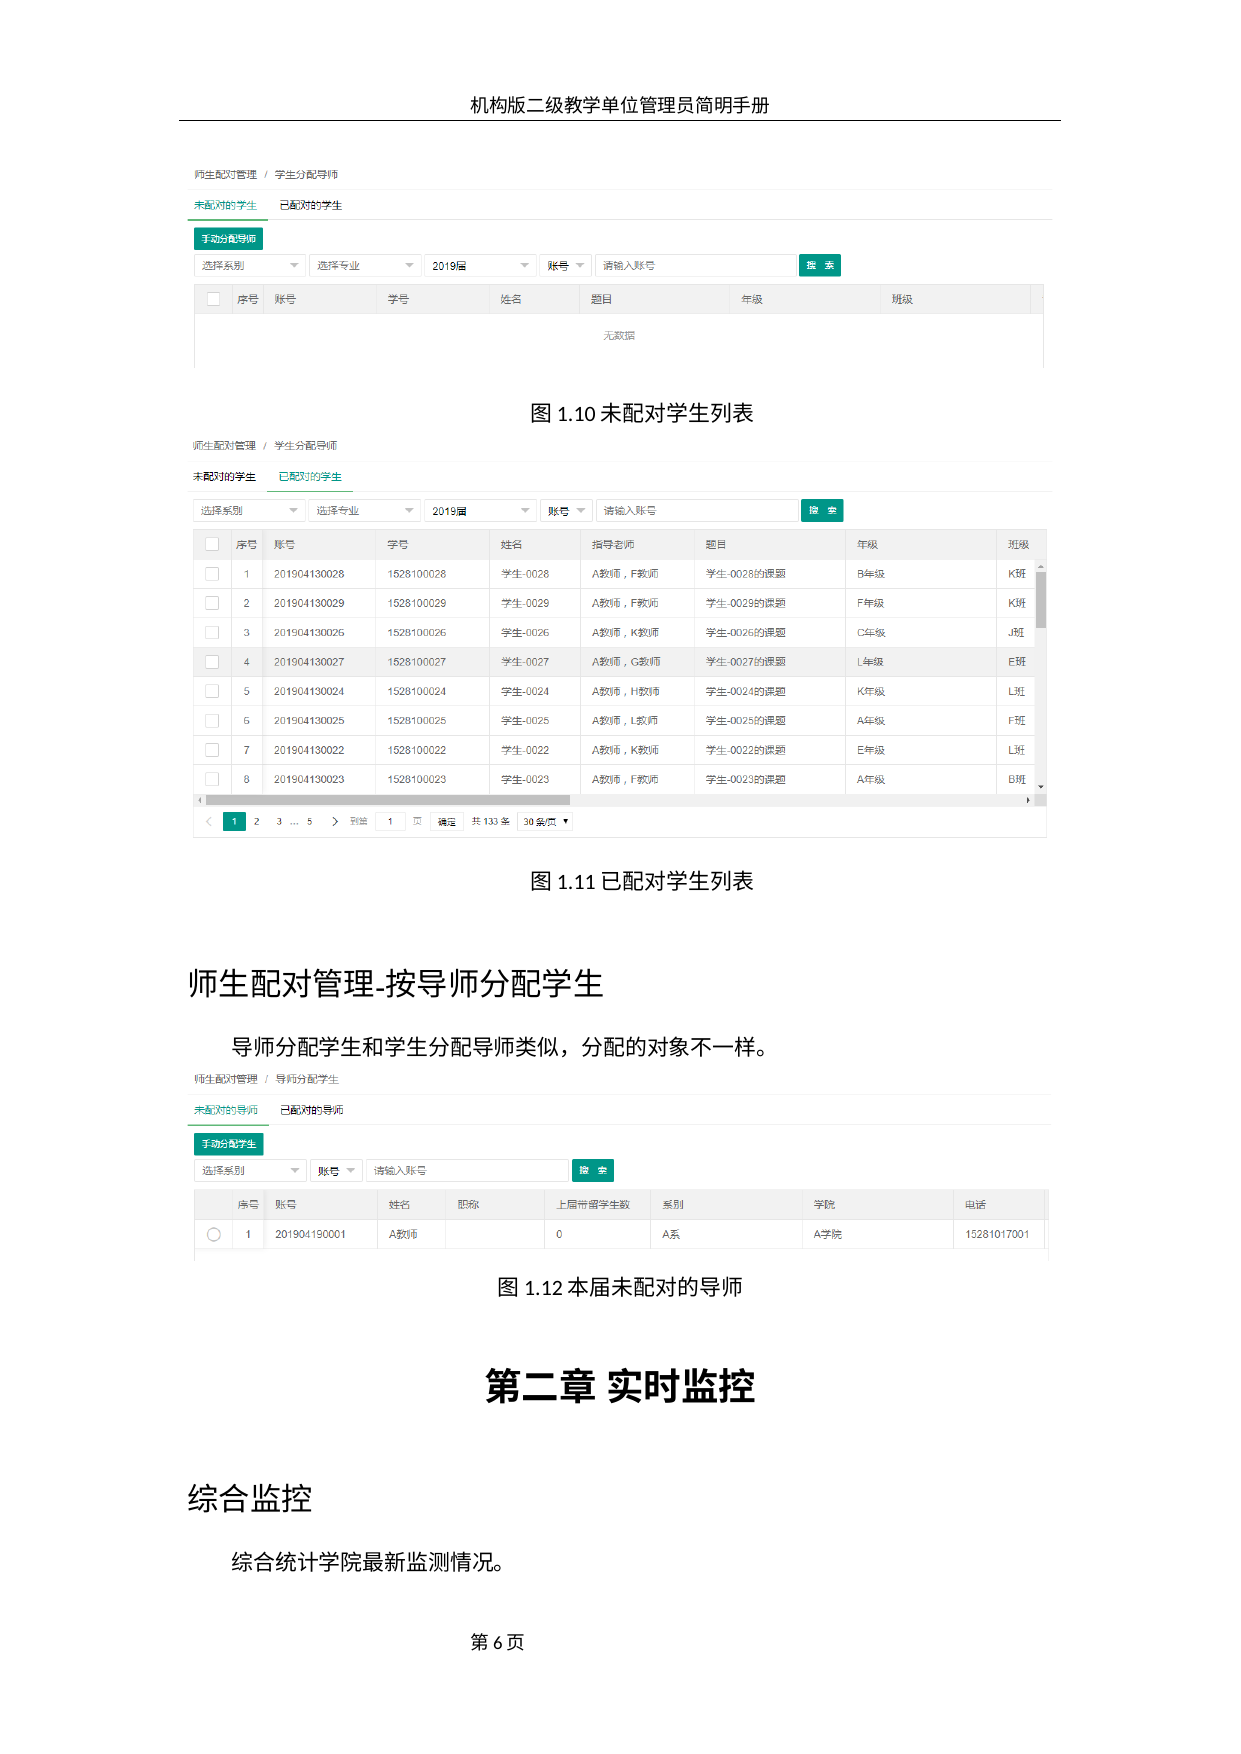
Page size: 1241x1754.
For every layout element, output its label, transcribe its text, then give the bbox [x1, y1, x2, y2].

subtitle 综合监控 [187, 1474, 1053, 1519]
picture [187, 1068, 1052, 1261]
subtitle 实时监控 [187, 1353, 1053, 1412]
text 图1.12 本届未配对的导师 [187, 1270, 1053, 1302]
text 导师分配学生和学生分配导师类似，分配的对象不一样。 [187, 1030, 1053, 1062]
text 图1.10 未配对学生列表 [187, 396, 1053, 428]
picture [187, 162, 1053, 368]
text 综合统计学院最新监测情况。 [187, 1544, 1053, 1577]
subtitle 师生配对管理-按导师分配学生 [187, 959, 1053, 1005]
picture [187, 434, 1053, 840]
text 图1.11 已配对学生列表 [187, 863, 1053, 896]
